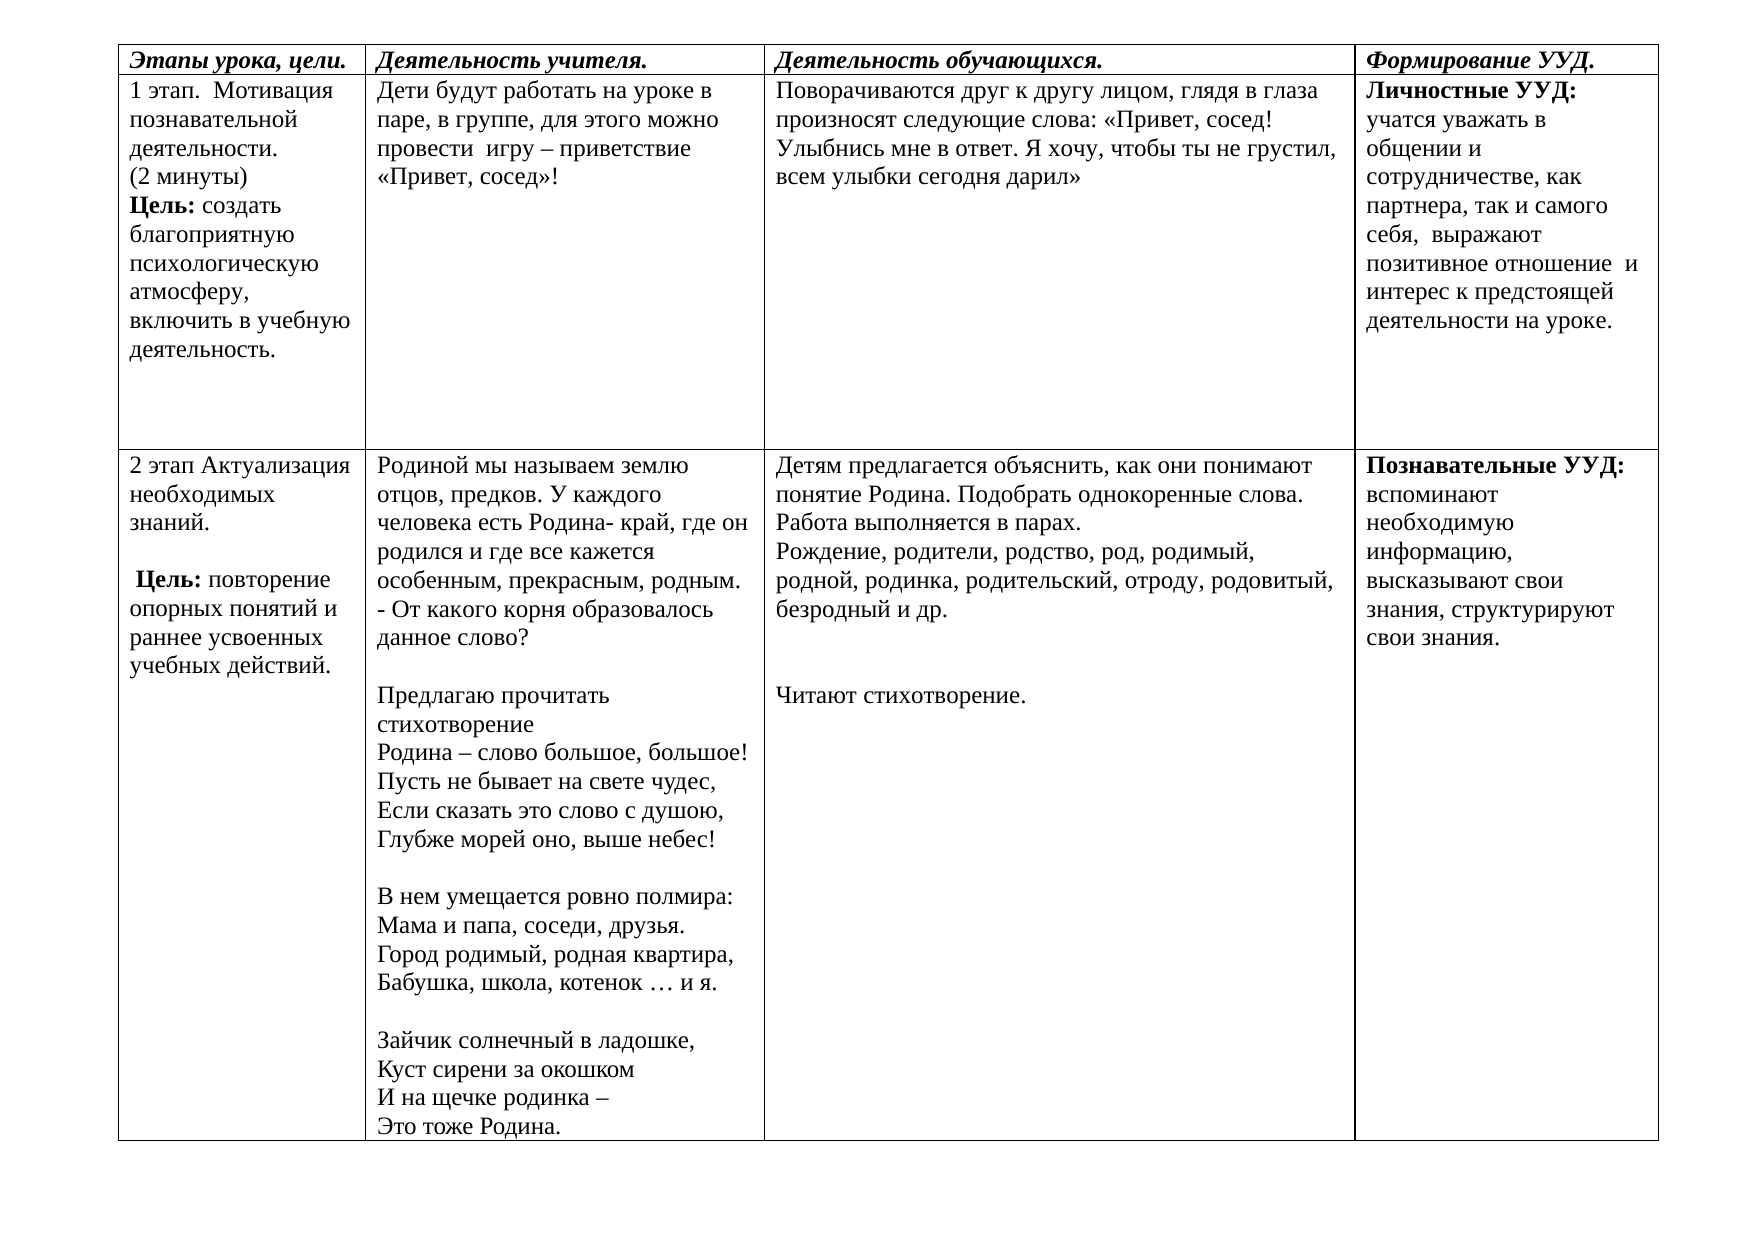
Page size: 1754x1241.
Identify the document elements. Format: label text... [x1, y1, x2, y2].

table_header Деятельность учителя. [366, 45, 764, 74]
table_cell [366, 450, 764, 1140]
table_header Этапы урока, цели. [119, 45, 365, 74]
table_cell Поворачиваются друг к другу лицом, глядя в глаза произносят следующие слова: «Привет, сосед! Улыбнись мне в ответ. Я хочу, чтобы ты не грустил, всем улыбки сегодня дарил» [765, 75, 1354, 449]
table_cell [1356, 450, 1658, 1140]
table_cell 1 этап. Мотивация познавательной деятельности. (2 минуты) Цель: создать благоприятную психологическую атмосферу, включить в учебную деятельность. [119, 75, 365, 449]
table_cell Дети будут работать на уроке в паре, в группе, для этого можно провести игру – приветствие «Привет, сосед»! [366, 75, 764, 449]
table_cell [765, 450, 1354, 1140]
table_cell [119, 450, 365, 1140]
table_header Деятельность обучающихся. [765, 45, 1354, 74]
table_header Формирование УУД. [1356, 45, 1658, 74]
table_cell Личностные УУД: учатся уважать в общении и сотрудничестве, как партнера, так и самого себя, выражают позитивное отношение и интерес к предстоящей деятельности на уроке. [1356, 75, 1658, 449]
